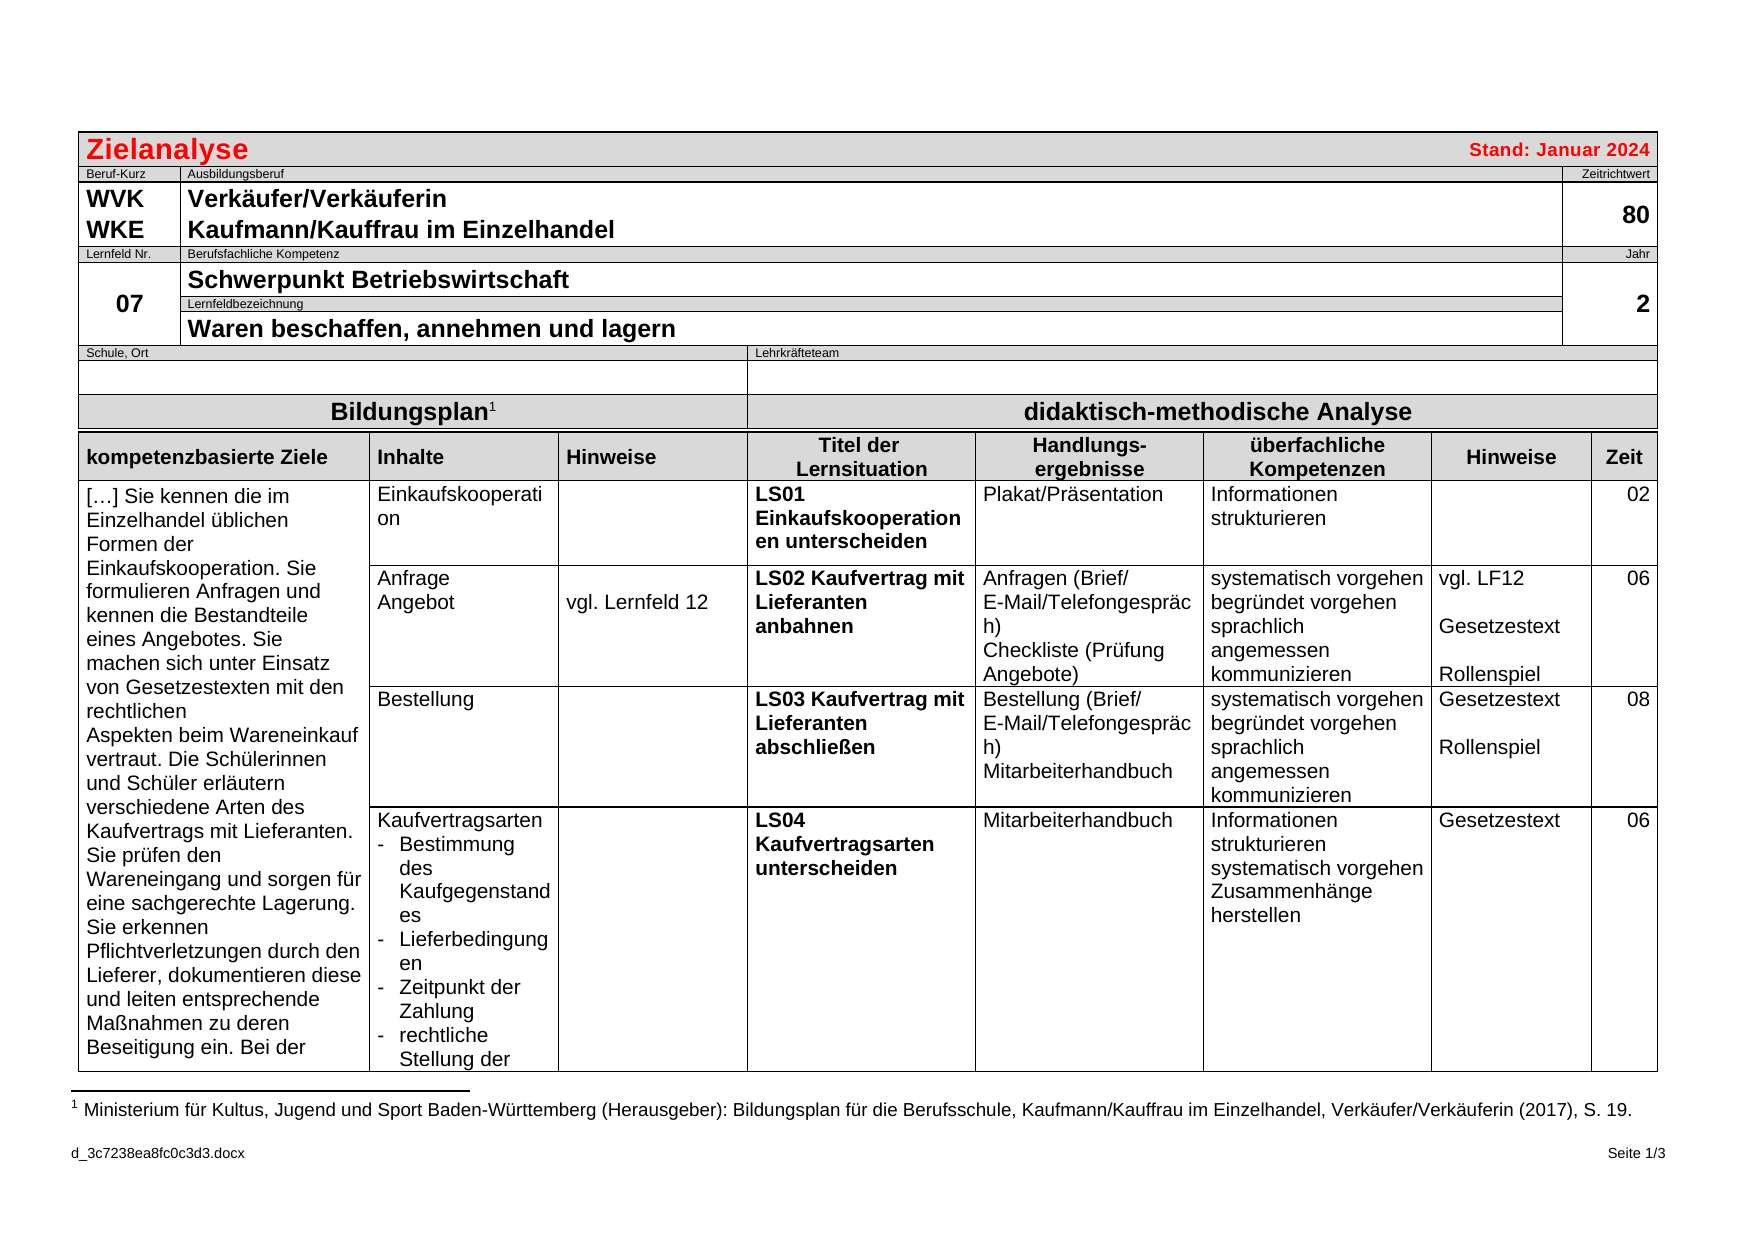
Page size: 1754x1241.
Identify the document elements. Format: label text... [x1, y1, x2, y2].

table_cell [748, 361, 1657, 394]
table_cell Schwerpunkt Betriebswirtschaft [181, 263, 1562, 296]
table_cell LS04 Kaufvertragsarten unterscheiden [748, 808, 975, 1071]
table_cell 2 [1563, 263, 1657, 345]
table_header kompetenzbasierte Ziele [79, 433, 369, 480]
table_header Stand: Januar 2024 [748, 133, 1657, 166]
table_cell vgl. LF12 Gesetzestext Rollenspiel [1432, 566, 1591, 686]
table_cell Bildungsplan [79, 395, 747, 428]
table_cell Lernfeldbezeichnung [181, 297, 1562, 311]
table_cell 06 [1592, 566, 1657, 686]
table_cell Lernfeld Nr. [79, 247, 180, 262]
table_header überfachliche Kompetenzen [1204, 433, 1431, 480]
table_header Inhalte [370, 433, 558, 480]
table_cell LS01 Einkaufskooperationen unterscheiden [748, 481, 975, 565]
table_cell […] Sie kennen die im Einzelhandel üblichen Formen der Einkaufskooperation. Sie formulieren Anfragen und kennen die Bestandteile eines Angebotes. Sie machen sich unter Einsatz von Gesetzestexten mit den rechtlichen Aspekten beim Wareneinkauf vertraut. Die Schülerinnen und Schüler erläutern verschiedene Arten des Kaufvertrags mit Lieferanten. Sie prüfen den Wareneingang und sorgen für eine sachgerechte Lagerung. Sie erkennen Pflichtverletzungen durch den Lieferer, dokumentieren diese und leiten entsprechende Maßnahmen zu deren Beseitigung ein. Bei der Lagerung der Ware beachten sie wichtige Lagergrundsätze im Verkaufs- und/oder Reservelager. Die Schülerinnen und Schüler kennen die bei Lagerarbeiten zu beachtenden rechtlichen Vorschriften. [79, 481, 369, 1071]
table_header Hinweise [1432, 433, 1591, 480]
table_header Handlungs- ergebnisse [976, 433, 1203, 480]
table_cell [1204, 808, 1431, 1071]
table_cell Waren beschaffen, annehmen und lagern [181, 312, 1562, 345]
table_cell [559, 481, 747, 565]
table_cell Bestellung (Brief/ E-Mail/Telefongespräch) Mitarbeiterhandbuch [976, 687, 1203, 806]
table_cell didaktisch-methodische Analyse [748, 395, 1657, 428]
table_cell 80 [1563, 183, 1657, 246]
table_cell Jahr [1563, 247, 1657, 262]
table_cell Lehrkräfteteam [748, 346, 1657, 360]
table_cell Zeitrichtwert [1563, 167, 1657, 181]
table_header Hinweise [559, 433, 747, 480]
table_cell Ausbildungsberuf [181, 167, 1562, 181]
table_cell Anfrage Angebot [370, 566, 558, 686]
table_cell Mitarbeiterhandbuch [976, 808, 1203, 1071]
table_cell WVK WKE [79, 183, 180, 246]
table_cell Beruf-Kurz [79, 167, 180, 181]
table_cell vgl. Lernfeld 12 [559, 566, 747, 686]
table_cell Plakat/Präsentation [976, 481, 1203, 565]
table_cell 02 [1592, 481, 1657, 565]
table_header Zeit [1592, 433, 1657, 480]
table_cell LS02 Kaufvertrag mit Lieferanten anbahnen [748, 566, 975, 686]
table_cell systematisch vorgehen begründet vorgehen sprachlich angemessen kommunizieren [1204, 687, 1431, 806]
table_cell Berufsfachliche Kompetenz [181, 247, 1562, 262]
table_cell systematisch vorgehen begründet vorgehen sprachlich angemessen kommunizieren [1204, 566, 1431, 686]
table_cell Verkäufer/Verkäuferin Kaufmann/Kauffrau im Einzelhandel [181, 183, 1562, 246]
table_header Titel der Lernsituation [748, 433, 975, 480]
table_cell 07 [79, 263, 180, 345]
table_cell Schule, Ort [79, 346, 747, 360]
table_header Zielanalyse [79, 133, 748, 166]
table_cell Informationen strukturieren [1204, 481, 1431, 565]
table_cell Anfragen (Brief/ E-Mail/Telefongespräch) Checkliste (Prüfung Angebote) [976, 566, 1203, 686]
table_cell Gesetzestext [1432, 808, 1591, 1071]
table_cell [1432, 481, 1591, 565]
table_cell Einkaufskooperation [370, 481, 558, 565]
table_cell [559, 808, 747, 1071]
table_cell Bestellung [370, 687, 558, 806]
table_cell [370, 808, 558, 1071]
table_cell 08 [1592, 687, 1657, 806]
table_cell [559, 687, 747, 806]
table_cell LS03 Kaufvertrag mit Lieferanten abschließen [748, 687, 975, 806]
table_cell [79, 361, 747, 394]
table_cell 06 [1592, 808, 1657, 1071]
table_cell Gesetzestext Rollenspiel [1432, 687, 1591, 806]
